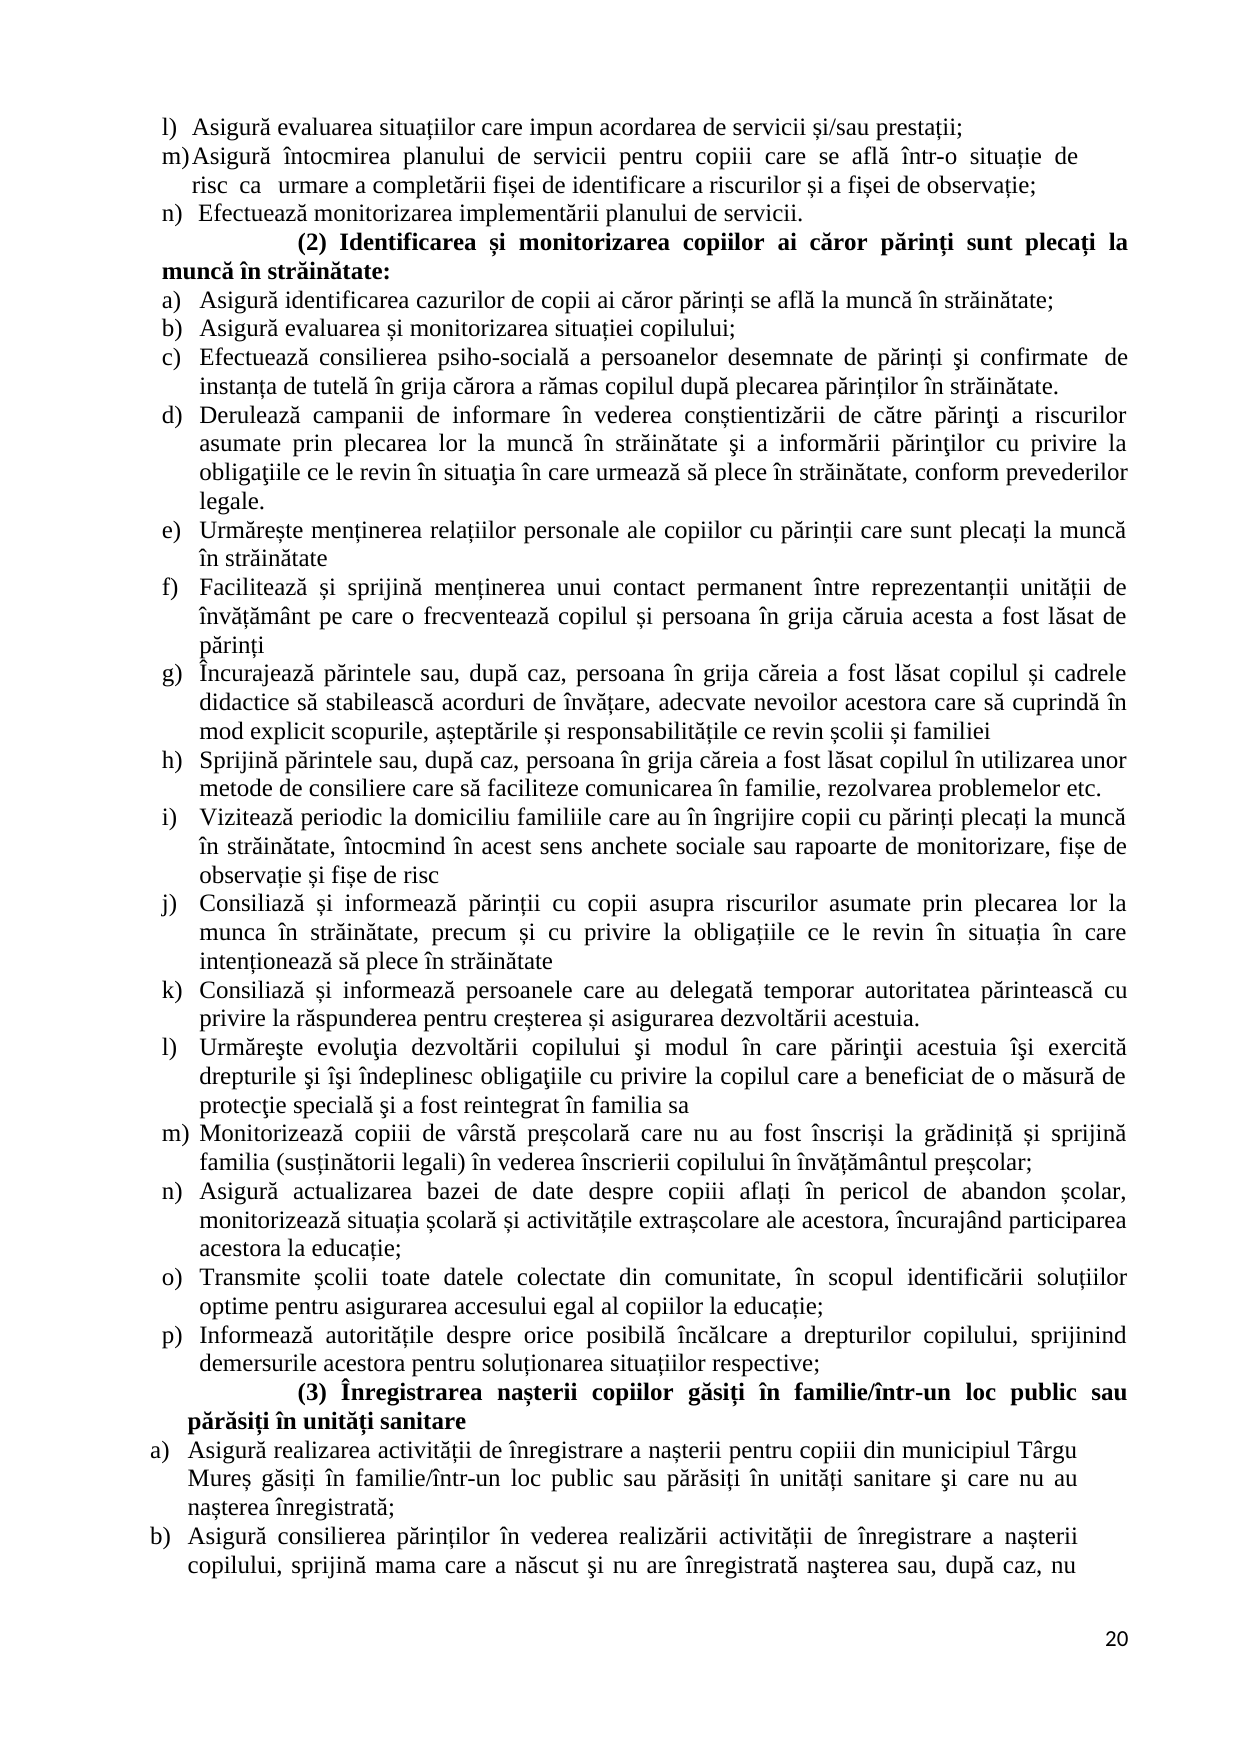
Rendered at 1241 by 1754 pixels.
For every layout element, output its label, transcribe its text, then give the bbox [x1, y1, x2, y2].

list Informează autoritățile despre orice posibilă încălcare a drepturilor copilului, sprijinind demersurile acestora pentru soluționarea situațiilor respective; [162, 1320, 1128, 1377]
list Sprijină părintele sau, după caz, persoana în grija căreia a fost lăsat copilul în utilizarea unor metode de consiliere care să faciliteze comunicarea în familie, rezolvarea problemelor etc. [162, 745, 1128, 802]
list Urmăreşte evoluţia dezvoltării copilului şi modul în care părinţii acestuia îşi exercită drepturile şi îşi îndeplinesc obligaţiile cu privire la copilul care a beneficiat de o măsură de protecţie specială şi a fost reintegrat în familia sa [162, 1032, 1128, 1118]
list Consiliază și informează părinții cu copii asupra riscurilor asumate prin plecarea lor la munca în străinătate, precum și cu privire la obligațiile ce le revin în situația în care intenționează să plece în străinătate [162, 888, 1128, 975]
text (3) Înregistrarea nașterii copiilor găsiți în familie/într-un loc public sau părăsiți în unități sanitare [187, 1377, 1128, 1435]
list Consiliază și informează persoanele care au delegată temporar autoritatea părintească cu privire la răspunderea pentru creșterea și asigurarea dezvoltării acestuia. [162, 975, 1128, 1032]
list Asigură realizarea activității de înregistrare a nașterii pentru copiii din municipiul Târgu Mureș găsiți în familie/într-un loc public sau părăsiți în unități sanitare şi care nu au nașterea înregistrată; [150, 1435, 1078, 1521]
list Asigură evaluarea și monitorizarea situației copilului; [162, 313, 1128, 342]
list Asigură identificarea cazurilor de copii ai căror părinți se află la muncă în străinătate; [162, 285, 1128, 313]
list Monitorizează copiii de vârstă preșcolară care nu au fost înscriși la grădiniță și sprijină familia (susținătorii legali) în vederea înscrierii copilului în învățământul preșcolar; [162, 1118, 1128, 1176]
list Încurajează părintele sau, după caz, persoana în grija căreia a fost lăsat copilul și cadrele didactice să stabilească acorduri de învățare, adecvate nevoilor acestora care să cuprindă în mod explicit scopurile, așteptările și responsabilitățile ce revin școlii și familiei [162, 658, 1128, 745]
list Asigură actualizarea bazei de date despre copiii aflați în pericol de abandon școlar, monitorizează situația școlară și activitățile extrașcolare ale acestora, încurajând participarea acestora la educație; [162, 1176, 1128, 1262]
text (2) Identificarea și monitorizarea copiilor ai căror părinți sunt plecați la muncă în străinătate: [162, 227, 1128, 285]
list Facilitează și sprijină menținerea unui contact permanent între reprezentanții unității de învățământ pe care o frecventează copilul și persoana în grija căruia acesta a fost lăsat de părinți [162, 572, 1128, 658]
list Transmite școlii toate datele colectate din comunitate, în scopul identificării soluțiilor optime pentru asigurarea accesului egal al copiilor la educație; [162, 1262, 1128, 1320]
list Vizitează periodic la domiciliu familiile care au în îngrijire copii cu părinți plecați la muncă în străinătate, întocmind în acest sens anchete sociale sau rapoarte de monitorizare, fișe de observație și fișe de risc [162, 802, 1128, 888]
list Asigură întocmirea planului de servicii pentru copiii care se află într-o situație de risc ca urmare a completării fișei de identificare a riscurilor și a fișei de observație; [162, 141, 1078, 198]
list Asigură evaluarea situațiilor care impun acordarea de servicii și/sau prestații; [162, 112, 1078, 141]
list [150, 1521, 1078, 1578]
list Derulează campanii de informare în vederea conștientizării de către părinţi a riscurilor asumate prin plecarea lor la muncă în străinătate şi a informării părinţilor cu privire la obligaţiile ce le revin în situaţia în care urmează să plece în străinătate, conform prevederilor legale. [162, 400, 1128, 515]
list Urmărește menținerea relațiilor personale ale copiilor cu părinții care sunt plecați la muncă în străinătate [162, 515, 1128, 572]
list Efectuează consilierea psiho-socială a persoanelor desemnate de părinți şi confirmate de instanța de tutelă în grija cărora a rămas copilul după plecarea părinților în străinătate. [162, 342, 1128, 400]
list Efectuează monitorizarea implementării planului de servicii. [162, 198, 1078, 227]
